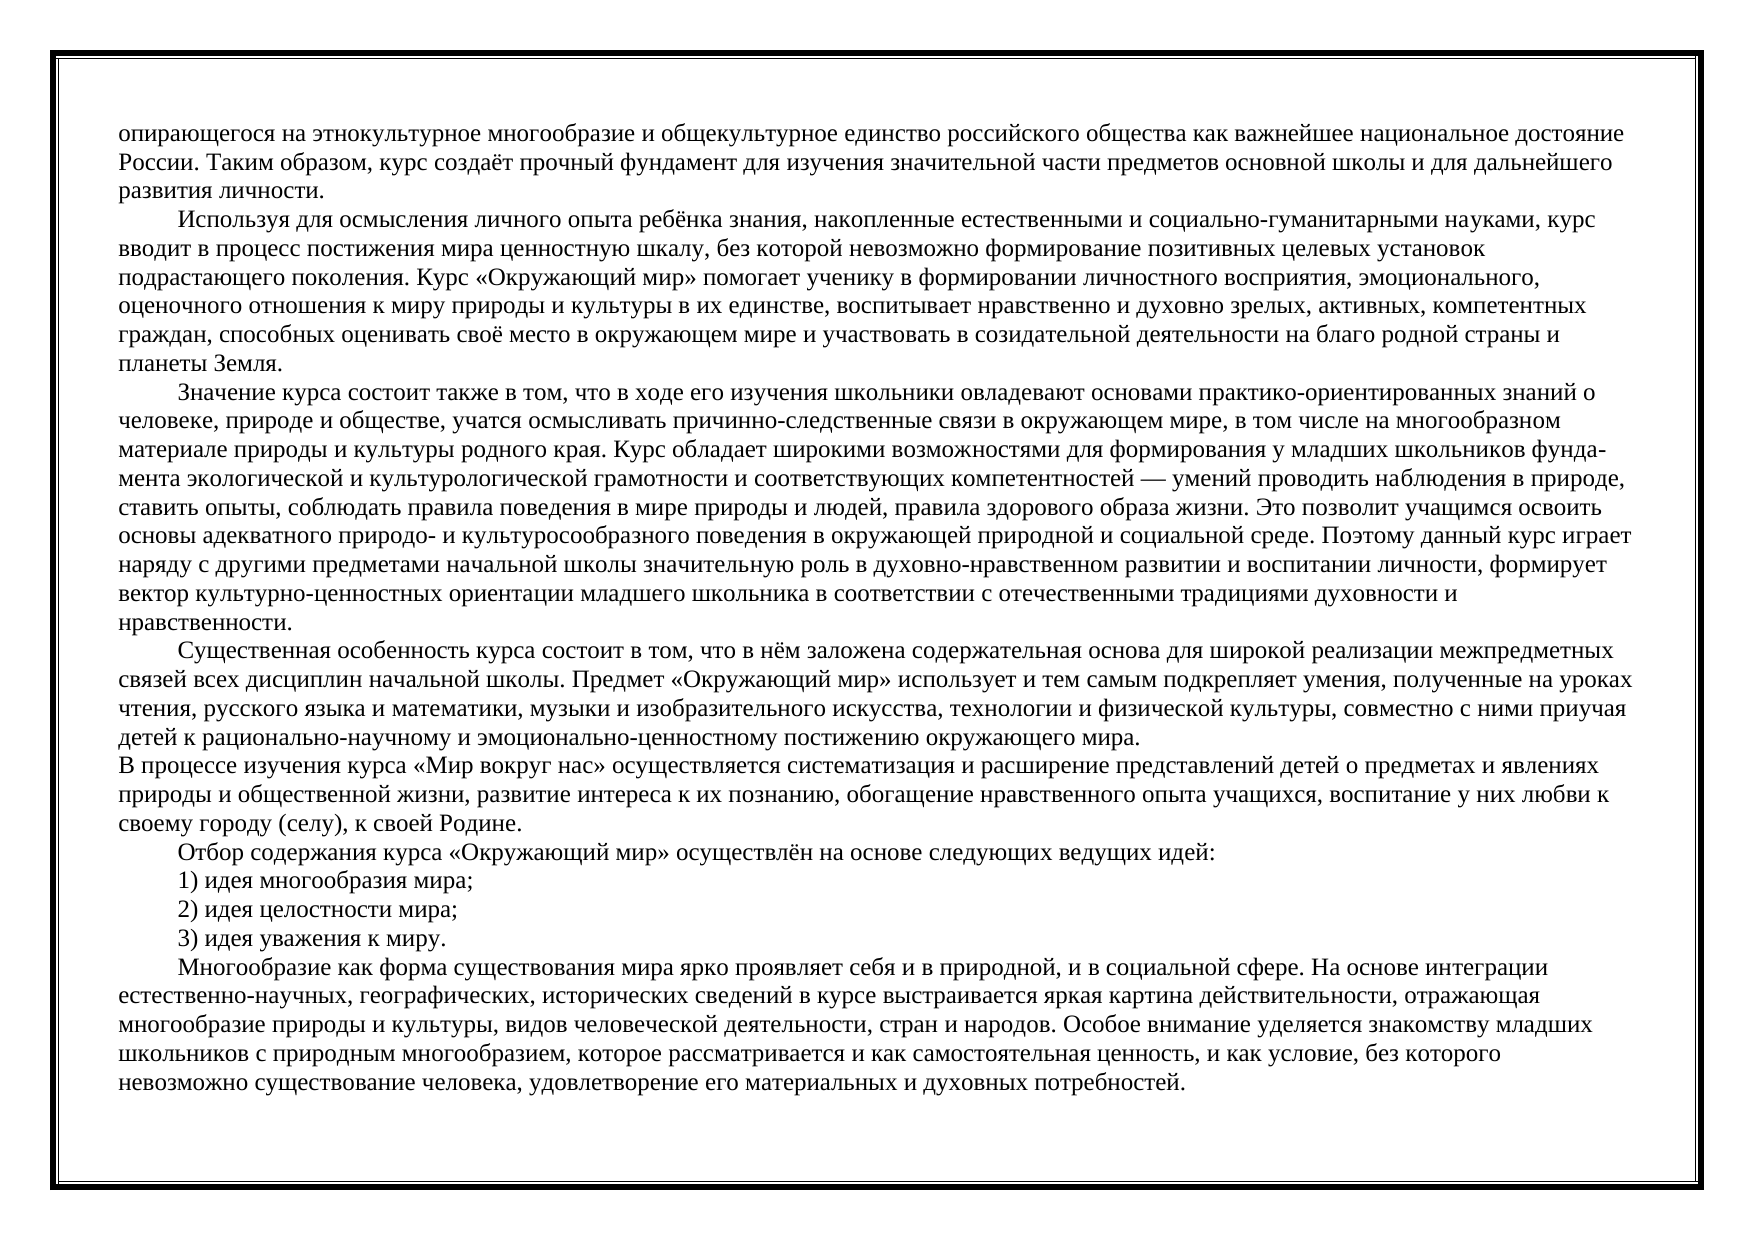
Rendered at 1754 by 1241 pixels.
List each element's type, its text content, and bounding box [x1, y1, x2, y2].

text 2) идея целостности мира; [118, 894, 1636, 923]
text 3) идея уважения к миру. [118, 923, 1636, 952]
text Существенная особенность курса состоит в том, что в нём заложена содержательная основа для широкой реализации межпредметных связей всех дисциплин начальной школы. Предмет «Окружающий мир» использует и тем самым подкрепляет умения, полученные на уроках чтения, русского языка и математики, музыки и изобразительного искусства, технологии и физической культуры, совместно с ними приучая детей к рационально-научному и эмоционально-ценностному постижению окружающего мира. [118, 636, 1636, 751]
text В процессе изучения курса «Мир вокруг нас» осуществляется систематизация и расширение представлений детей о предметах и явлениях природы и общественной жизни, развитие интереса к их познанию, обогащение нравственного опыта учащихся, воспитание у них любви к своему городу (селу), к своей Родине. [118, 751, 1636, 837]
text Значение курса состоит также в том, что в ходе его изучения школьники овладевают основами практико-ориентированных знаний о человеке, природе и обществе, учатся осмысливать причинно-следственные связи в окружающем мире, в том числе на многообразном материале природы и культуры родного края. Курс обладает широкими возможностями для формирования у младших школьников фундамента экологической и культурологической грамотности и соответствующих компетентностей — умений проводить наблюдения в природе, ставить опыты, соблюдать правила поведения в мире природы и людей, правила здорового образа жизни. Это позволит учащимся освоить основы адекватного природо- и культуросообразного поведения в окружающей природной и социальной среде. Поэтому данный курс играет наряду с другими предметами начальной школы значительную роль в духовно-нравственном развитии и воспитании личности, формирует вектор культурно-ценностных ориентации младшего школьника в соответствии с отечественными традициями духовности и нравственности. [118, 377, 1636, 636]
text Многообразие как форма существования мира ярко проявляет себя и в природной, и в социальной сфере. На основе интеграции естественно-научных, географических, исторических сведений в курсе выстраивается яркая картина действительности, отражающая многообразие природы и культуры, видов человеческой деятельности, стран и народов. Особое внимание уделяется знакомству младших школьников с природным многообразием, которое рассматривается и как самостоятельная ценность, и как условие, без которого невозможно существование человека, удовлетворение его материальных и духовных потребностей. [118, 952, 1636, 1096]
text Используя для осмысления личного опыта ребёнка знания, накопленные естественными и социально-гуманитарными науками, курс вводит в процесс постижения мира ценностную шкалу, без которой невозможно формирование позитивных целевых установок подрастающего поколения. Курс «Окружающий мир» помогает ученику в формировании личностного восприятия, эмоционального, оценочного отношения к миру природы и культуры в их единстве, воспитывает нравственно и духовно зрелых, активных, компетентных граждан, способных оценивать своё место в окружающем мире и участвовать в созидательной деятельности на благо родной страны и планеты Земля. [118, 204, 1636, 377]
text 1) идея многообразия мира; [118, 866, 1636, 894]
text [118, 118, 1636, 204]
text Отбор содержания курса «Окружающий мир» осуществлён на основе следующих ведущих идей: [118, 837, 1636, 866]
